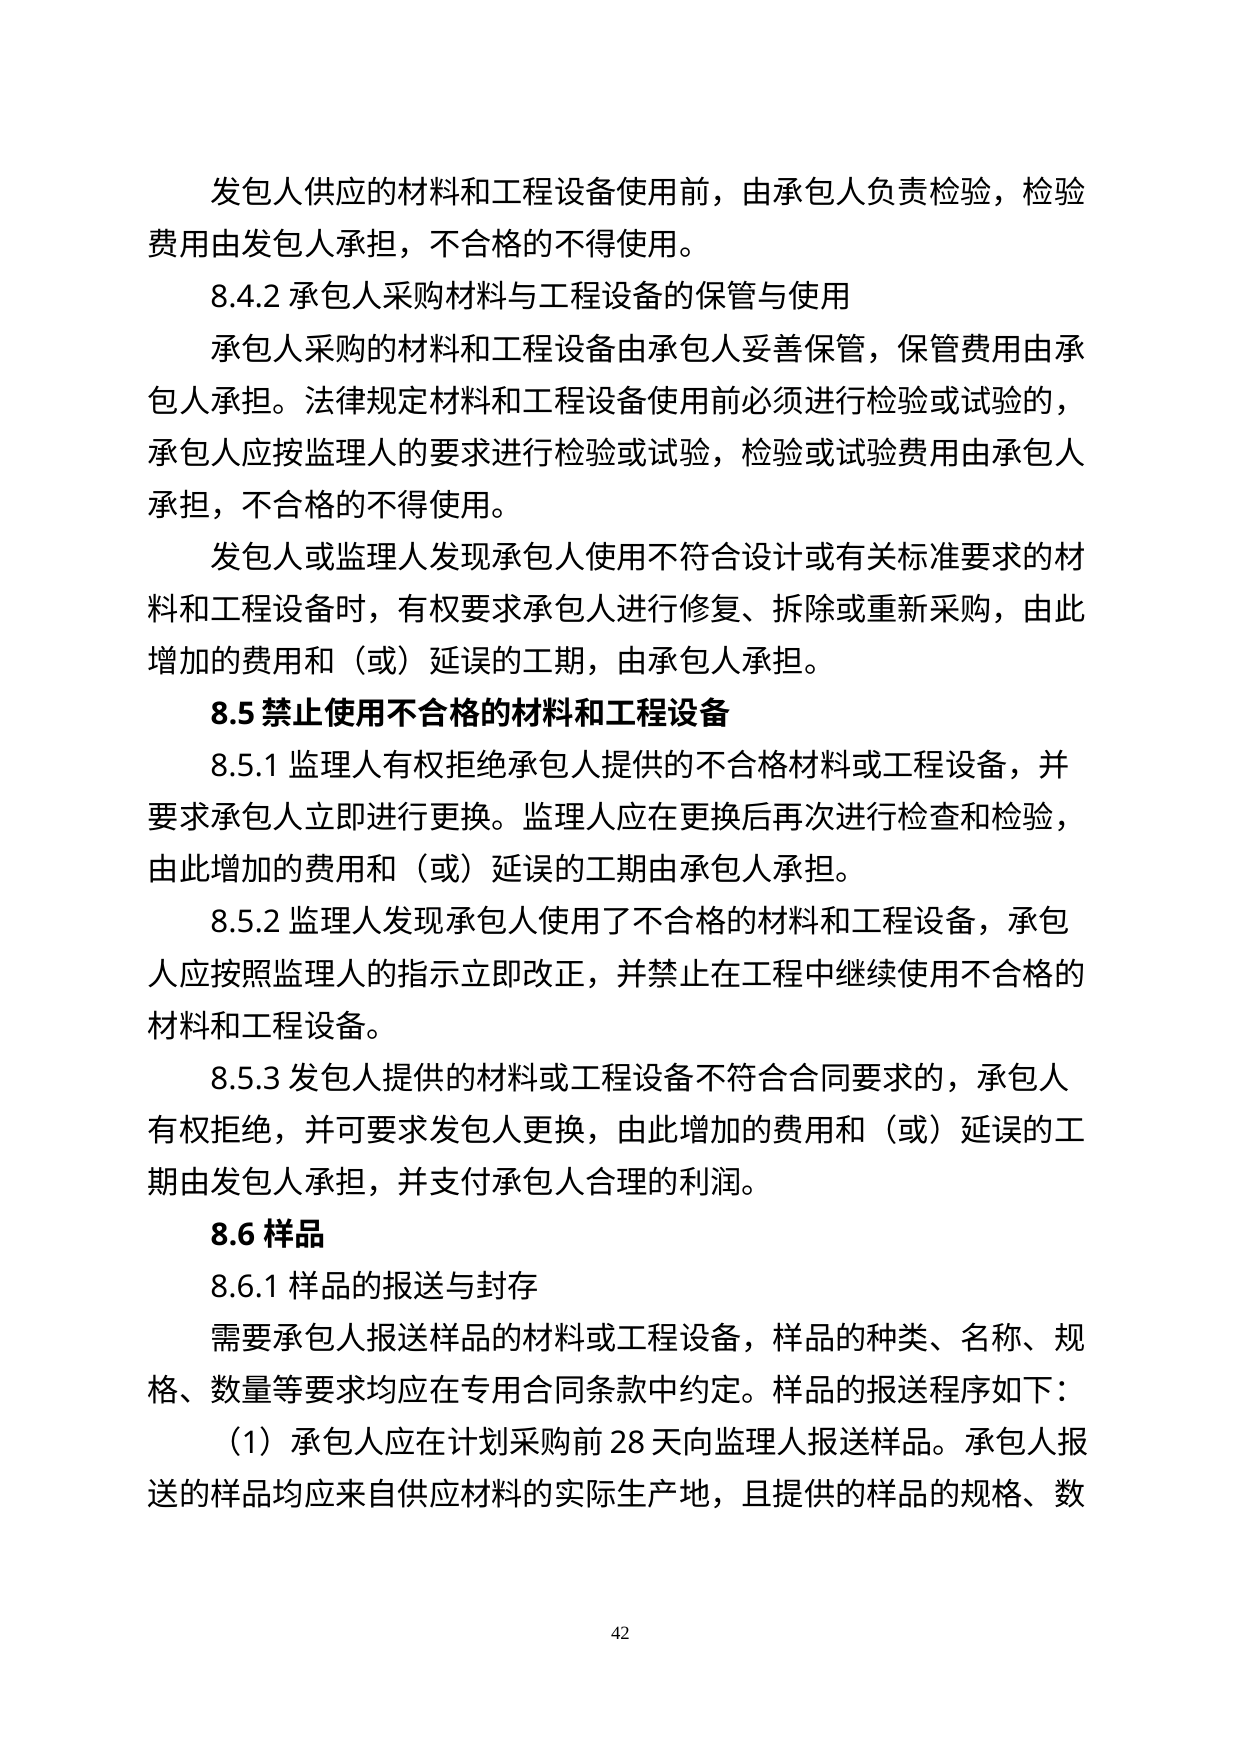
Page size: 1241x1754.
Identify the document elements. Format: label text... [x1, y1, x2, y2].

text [148, 1412, 1092, 1516]
subtitle 8.6 样品 [148, 1204, 1092, 1256]
text 8.4.2 承包人采购材料与工程设备的保管与使用 [148, 266, 1092, 318]
text 8.5.3 发包人提供的材料或工程设备不符合合同要求的，承包人有权拒绝，并可要求发包人更换，由此增加的费用和（或）延误的工期由发包人承担，并支付承包人合理的利润。 [148, 1047, 1092, 1204]
text 需要承包人报送样品的材料或工程设备，样品的种类、名称、规格、数量等要求均应在专用合同条款中约定。样品的报送程序如下： [148, 1308, 1092, 1412]
text 承包人采购的材料和工程设备由承包人妥善保管，保管费用由承包人承担。法律规定材料和工程设备使用前必须进行检验或试验的，承包人应按监理人的要求进行检验或试验，检验或试验费用由承包人承担，不合格的不得使用。 [148, 318, 1092, 527]
text 8.5.1 监理人有权拒绝承包人提供的不合格材料或工程设备，并要求承包人立即进行更换。监理人应在更换后再次进行检查和检验，由此增加的费用和（或）延误的工期由承包人承担。 [148, 735, 1092, 891]
text 8.6.1 样品的报送与封存 [148, 1256, 1092, 1308]
subtitle 8.5禁止使用不合格的材料和工程设备 [148, 683, 1092, 735]
text 8.5.2 监理人发现承包人使用了不合格的材料和工程设备，承包人应按照监理人的指示立即改正，并禁止在工程中继续使用不合格的材料和工程设备。 [148, 891, 1092, 1047]
text 发包人供应的材料和工程设备使用前，由承包人负责检验，检验费用由发包人承担，不合格的不得使用。 [148, 162, 1092, 266]
text 发包人或监理人发现承包人使用不符合设计或有关标准要求的材料和工程设备时，有权要求承包人进行修复、拆除或重新采购，由此增加的费用和（或）延误的工期，由承包人承担。 [148, 527, 1092, 683]
